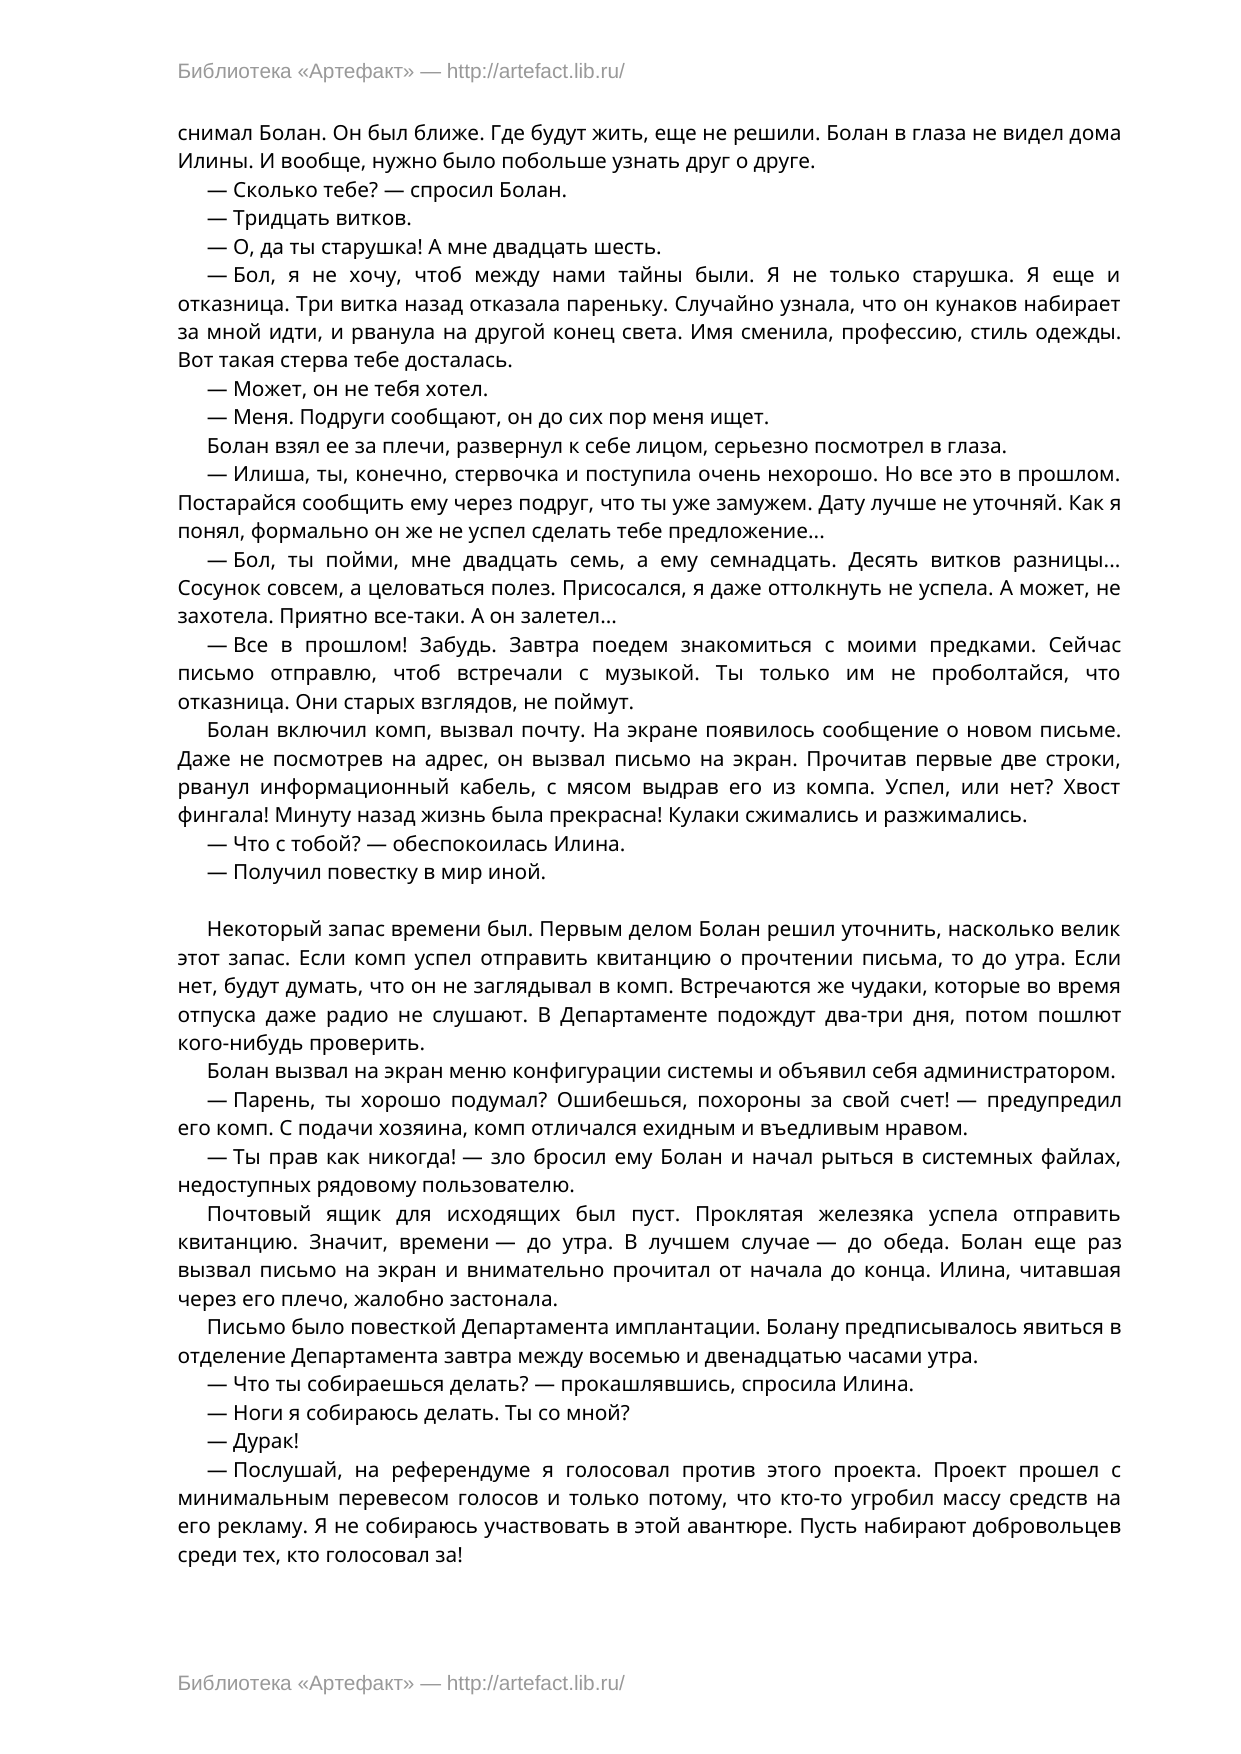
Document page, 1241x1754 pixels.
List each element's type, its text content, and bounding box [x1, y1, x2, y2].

text — О, да ты старушка! А мне двадцать шесть. [177, 232, 1122, 260]
text — Что ты собираешься делать? — прокашлявшись, спросила Илина. [177, 1369, 1122, 1398]
text — Меня. Подруги сообщают, он до сих пор меня ищет. [177, 402, 1122, 431]
text Болан вызвал на экран меню конфигурации системы и объявил себя администратором. [177, 1057, 1122, 1085]
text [177, 118, 1122, 175]
text — Илиша, ты, конечно, стервочка и поступила очень нехорошо. Но все это в прошлом. Постарайся сообщить ему через подруг, что ты уже замужем. Дату лучше не уточняй. Как я понял, формально он же не успел сделать тебе предложение... [177, 459, 1122, 545]
text — Бол, ты пойми, мне двадцать семь, а ему семнадцать. Десять витков разницы... Сосунок совсем, а целоваться полез. Присосался, я даже оттолкнуть не успела. А может, не захотела. Приятно все-таки. А он залетел... [177, 545, 1122, 630]
text — Получил повестку в мир иной. [177, 857, 1122, 886]
text — Тридцать витков. [177, 203, 1122, 232]
text — Может, он не тебя хотел. [177, 374, 1122, 402]
text — Бол, я не хочу, чтоб между нами тайны были. Я не только старушка. Я еще и отказница. Три витка назад отказала пареньку. Случайно узнала, что он кунаков набирает за мной идти, и рванула на другой конец света. Имя сменила, профессию, стиль одежды. Вот такая стерва тебе досталась. [177, 260, 1122, 374]
text Письмо было повесткой Департамента имплантации. Болану предписывалось явиться в отделение Департамента завтра между восемью и двенадцатью часами утра. [177, 1312, 1122, 1369]
text — Сколько тебе? — спросил Болан. [177, 175, 1122, 203]
text Болан взял ее за плечи, развернул к себе лицом, серьезно посмотрел в глаза. [177, 431, 1122, 459]
text — Ноги я собираюсь делать. Ты со мной? [177, 1398, 1122, 1426]
text Почтовый ящик для исходящих был пуст. Проклятая железяка успела отправить квитанцию. Значит, времени — до утра. В лучшем случае — до обеда. Болан еще раз вызвал письмо на экран и внимательно прочитал от начала до конца. Илина, читавшая через его плечо, жалобно застонала. [177, 1199, 1122, 1312]
text Болан включил комп, вызвал почту. На экране появилось сообщение о новом письме. Даже не посмотрев на адрес, он вызвал письмо на экран. Прочитав первые две строки, рванул информационный кабель, с мясом выдрав его из компа. Успел, или нет? Хвост фингала! Минуту назад жизнь была прекрасна! Кулаки сжимались и разжимались. [177, 715, 1122, 829]
text — Все в прошлом! Забудь. Завтра поедем знакомиться с моими предками. Сейчас письмо отправлю, чтоб встречали с музыкой. Ты только им не проболтайся, что отказница. Они старых взглядов, не поймут. [177, 630, 1122, 715]
text Некоторый запас времени был. Первым делом Болан решил уточнить, насколько велик этот запас. Если комп успел отправить квитанцию о прочтении письма, то до утра. Если нет, будут думать, что он не заглядывал в комп. Встречаются же чудаки, которые во время отпуска даже радио не слушают. В Департаменте подождут два-три дня, потом пошлют кого-нибудь проверить. [177, 914, 1122, 1057]
text — Дурак! [177, 1426, 1122, 1455]
text — Ты прав как никогда! — зло бросил ему Болан и начал рыться в системных файлах, недоступных рядовому пользователю. [177, 1142, 1122, 1199]
text — Что с тобой? — обеспокоилась Илина. [177, 829, 1122, 857]
text — Парень, ты хорошо подумал? Ошибешься, похороны за свой счет! — предупредил его комп. С подачи хозяина, комп отличался ехидным и въедливым нравом. [177, 1085, 1122, 1142]
text — Послушай, на референдуме я голосовал против этого проекта. Проект прошел с минимальным перевесом голосов и только потому, что кто-то угробил массу средств на его рекламу. Я не собираюсь участвовать в этой авантюре. Пусть набирают добровольцев среди тех, кто голосовал за! [177, 1455, 1122, 1568]
